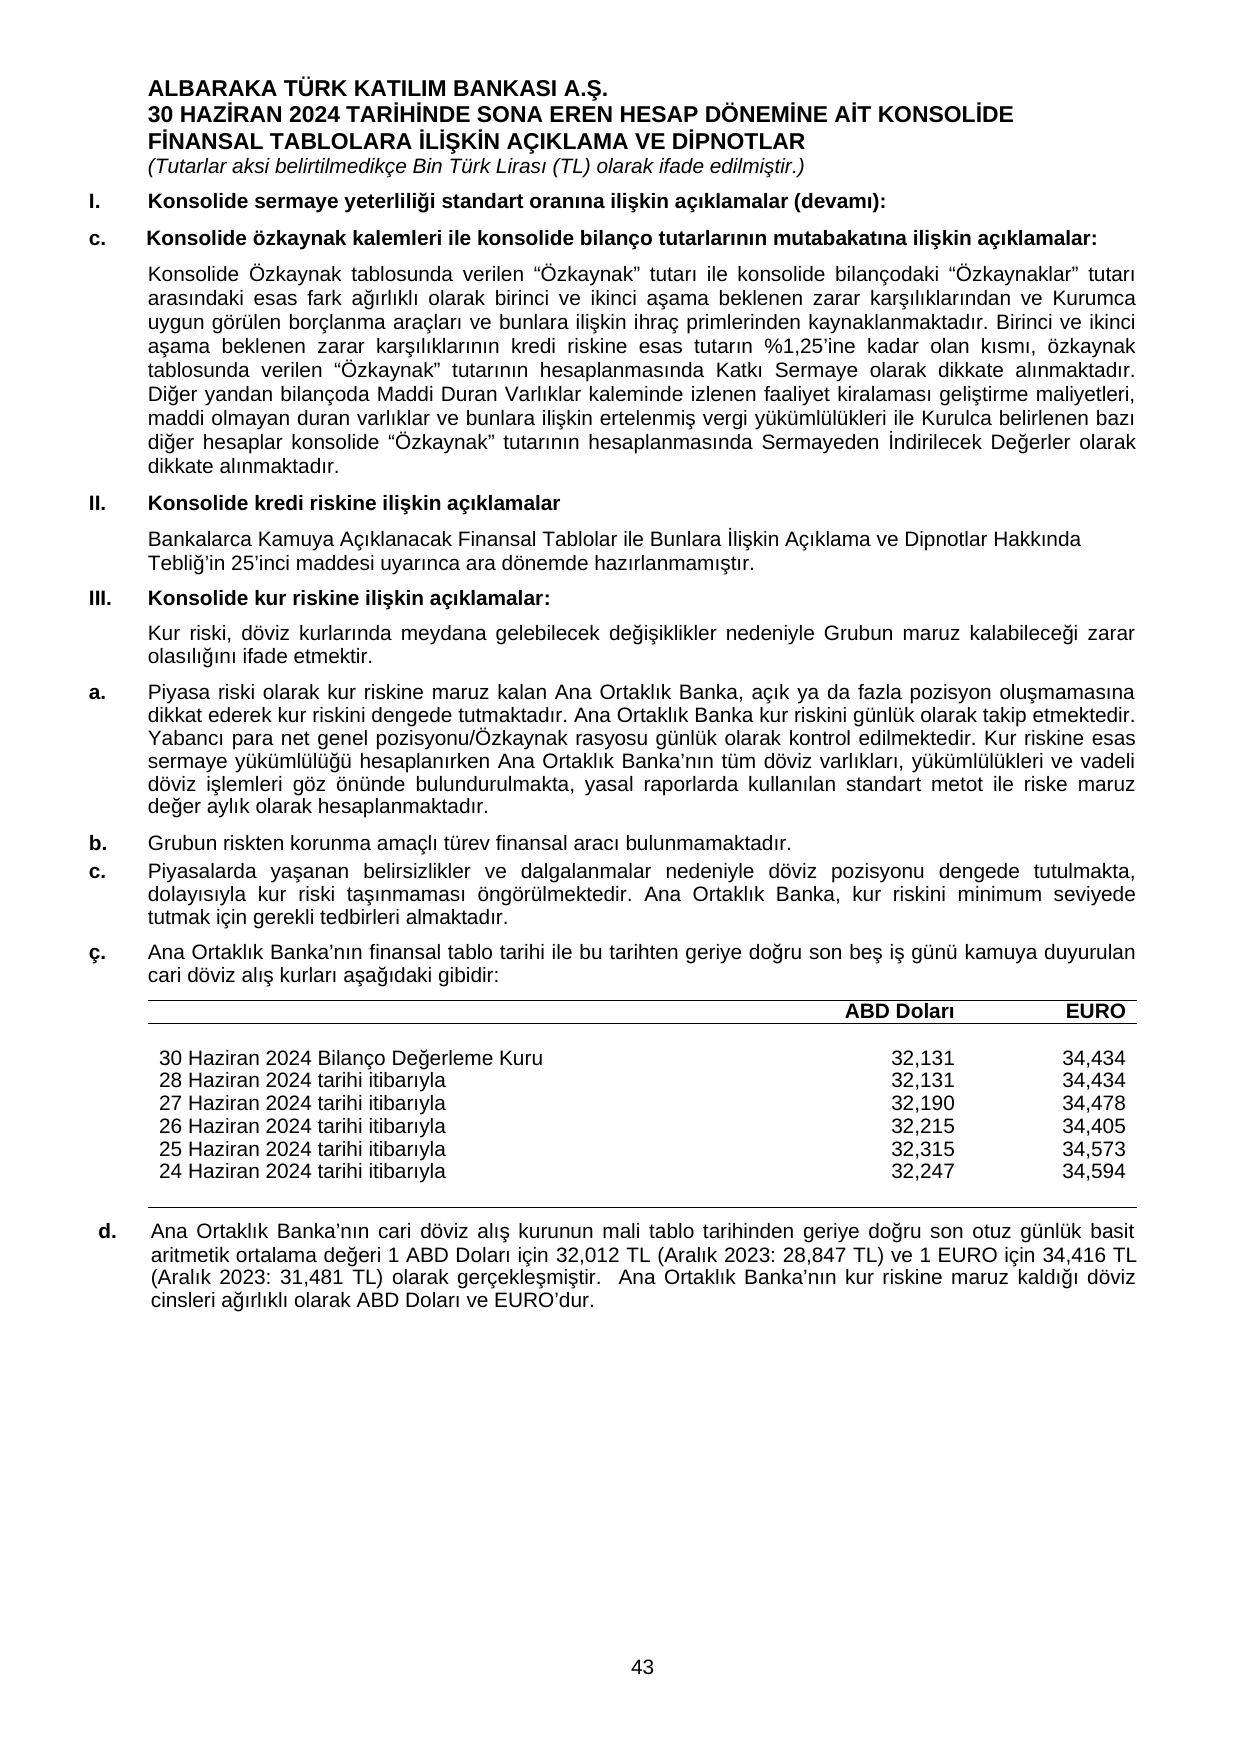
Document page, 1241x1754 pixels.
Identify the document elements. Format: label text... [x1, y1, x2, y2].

list Konsolide özkaynak kalemleri ile konsolide bilanço tutarlarının mutabakatına ilişkin açıklamalar: [89, 226, 1137, 250]
text Kur riski, döviz kurlarında meydana gelebilecek değişiklikler nedeniyle Grubun maruz kalabileceği zarar olasılığını ifade etmektir. [148, 622, 1137, 668]
text III. Konsolide kur riskine ilişkin açıklamalar: [89, 587, 1137, 610]
text c. Piyasalarda yaşanan belirsizlikler ve dalgalanmalar nedeniyle döviz pozisyonu dengede tutulmakta, dolayısıyla kur riski taşınmaması öngörülmektedir. Ana Ortaklık Banka, kur riskini minimum seviyede tutmak için gerekli tedbirleri almaktadır. [89, 861, 1137, 929]
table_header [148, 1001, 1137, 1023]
text ç. Ana Ortaklık Banka’nın finansal tablo tarihi ile bu tarihten geriye doğru son beş iş günü kamuya duyurulan cari döviz alış kurları aşağıdaki gibidir: [89, 942, 1137, 987]
text Konsolide Özkaynak tablosunda verilen “Özkaynak” tutarı ile konsolide bilançodaki “Özkaynaklar” tutarı arasındaki esas fark ağırlıklı olarak birinci ve ikinci aşama beklenen zarar karşılıklarından ve Kurumca uygun görülen borçlanma araçları ve bunlara ilişkin ihraç primlerinden kaynaklanmaktadır. Birinci ve ikinci aşama beklenen zarar karşılıklarının kredi riskine esas tutarın %1,25’ine kadar olan kısmı, özkaynak tablosunda verilen “Özkaynak” tutarının hesaplanmasında Katkı Sermaye olarak dikkate alınmaktadır. Diğer yandan bilançoda Maddi Duran Varlıklar kaleminde izlenen faaliyet kiralaması geliştirme maliyetleri, maddi olmayan duran varlıklar ve bunlara ilişkin ertelenmiş vergi yükümlülükleri ile Kurulca belirlenen bazı diğer hesaplar konsolide “Özkaynak” tutarının hesaplanmasında Sermayeden İndirilecek Değerler olarak dikkate alınmaktadır. [148, 262, 1137, 478]
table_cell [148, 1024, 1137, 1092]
text Bankalarca Kamuya Açıklanacak Finansal Tablolar ile Bunlara İlişkin Açıklama ve Dipnotlar Hakkında Tebliğ’in 25’inci maddesi uyarınca ara dönemde hazırlanmamıştır. [148, 527, 1137, 575]
text d. Ana Ortaklık Banka’nın cari döviz alış kurunun mali tablo tarihinden geriye doğru son otuz günlük basit aritmetik ortalama değeri 1 ABD Doları için 32,012 TL (Aralık 2023: 28,847 TL) ve 1 EURO için 34,416 TL (Aralık 2023: 31,481 TL) olarak gerçekleşmiştir. Ana Ortaklık Banka’nın kur riskine maruz kaldığı döviz cinsleri ağırlıklı olarak ABD Doları ve EURO’dur. [98, 1221, 1137, 1312]
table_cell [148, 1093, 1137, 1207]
text b. Grubun riskten korunma amaçlı türev finansal aracı bulunmamaktadır. [89, 832, 1137, 854]
text I. Konsolide sermaye yeterliliği standart oranına ilişkin açıklamalar (devamı): [89, 191, 1137, 213]
text a. Piyasa riski olarak kur riskine maruz kalan Ana Ortaklık Banka, açık ya da fazla pozisyon oluşmamasına dikkat ederek kur riskini dengede tutmaktadır. Ana Ortaklık Banka kur riskini günlük olarak takip etmektedir. Yabancı para net genel pozisyonu/Özkaynak rasyosu günlük olarak kontrol edilmektedir. Kur riskine esas sermaye yükümlülüğü hesaplanırken Ana Ortaklık Banka’nın tüm döviz varlıkları, yükümlülükleri ve vadeli döviz işlemleri göz önünde bulundurulmakta, yasal raporlarda kullanılan standart metot ile riske maruz değer aylık olarak hesaplanmaktadır. [89, 681, 1137, 818]
list Konsolide kredi riskine ilişkin açıklamalar [89, 490, 1137, 514]
